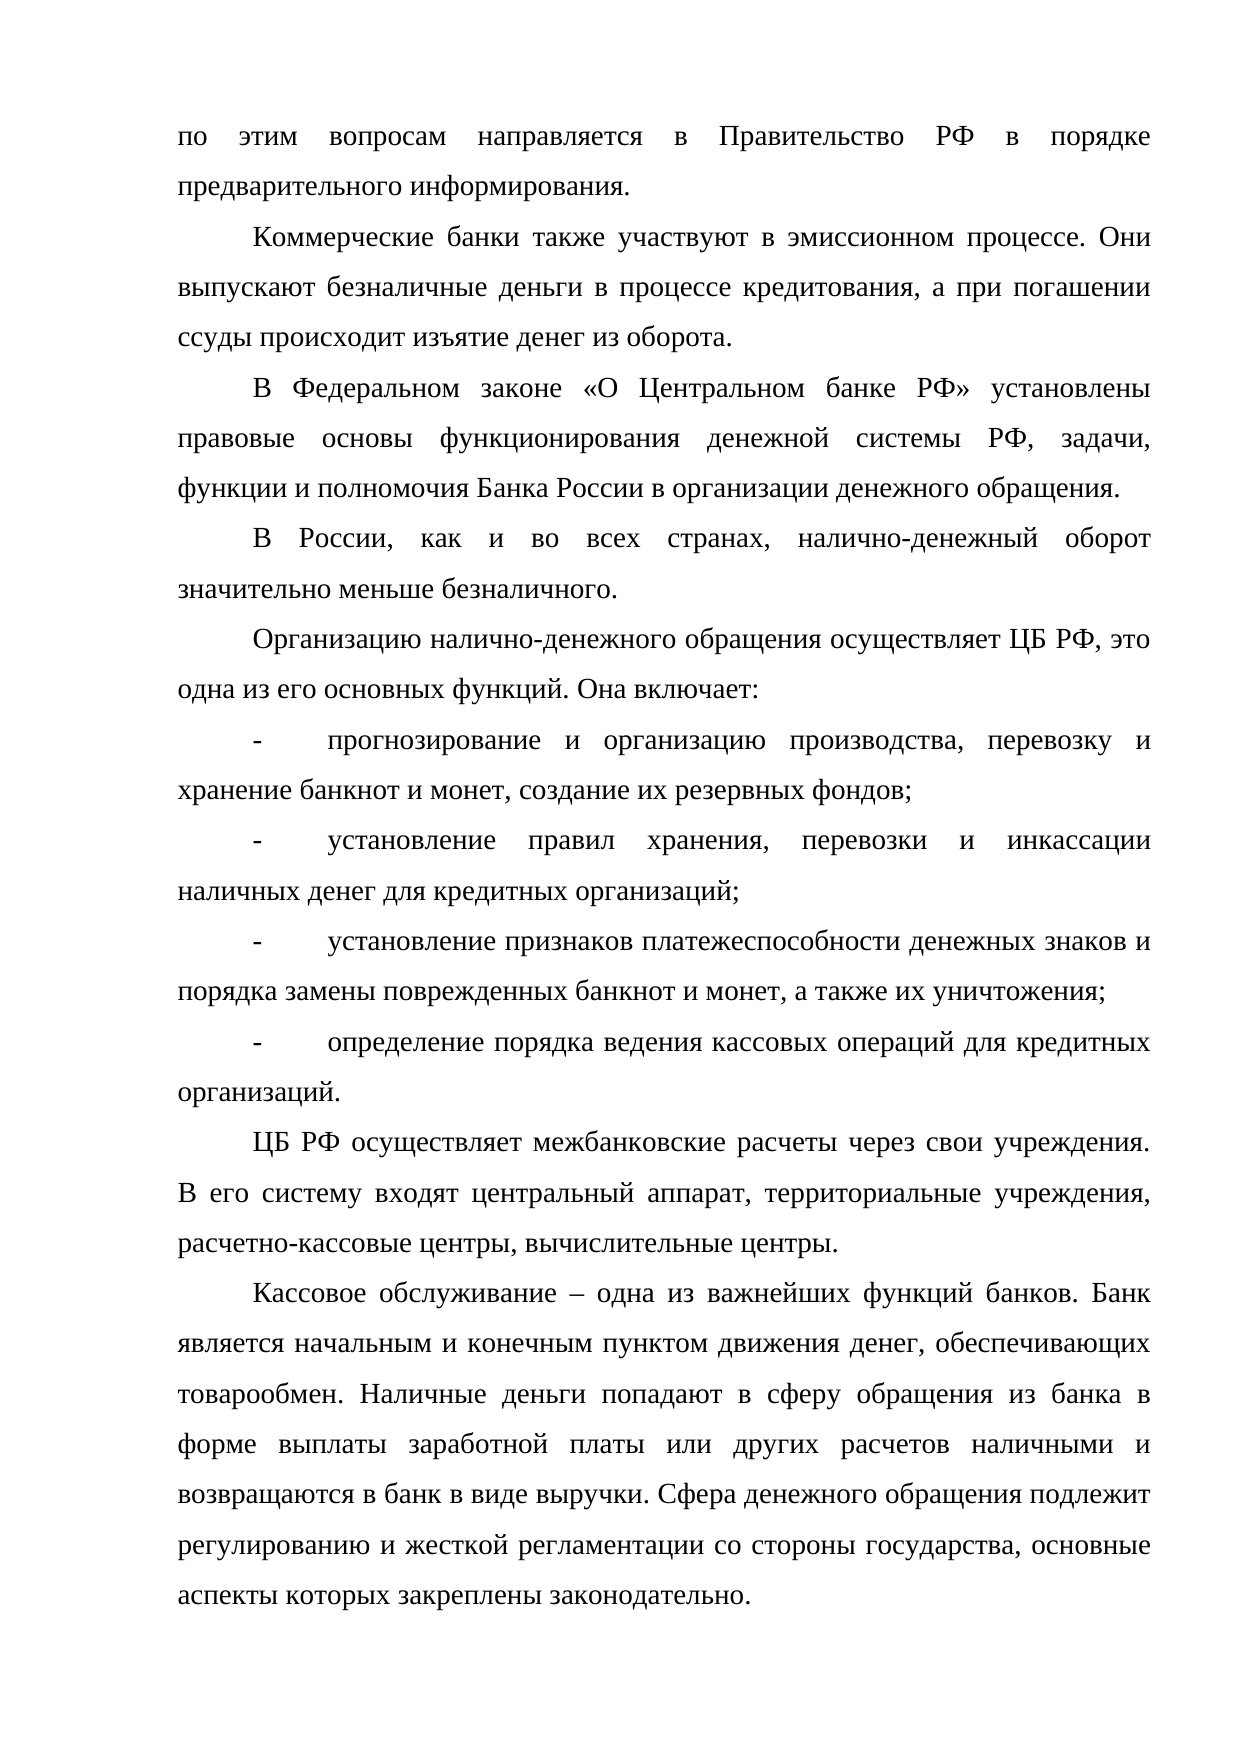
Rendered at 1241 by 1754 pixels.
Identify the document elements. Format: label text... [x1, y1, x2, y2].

text Кассовое обслуживание – одна из важнейших функций банков. Банк является начальным и конечным пунктом движения денег, обеспечивающих товарообмен. Наличные деньги попадают в сферу обращения из банка в форме выплаты заработной платы или других расчетов наличными и возвращаются в банк в виде выручки. Сфера денежного обращения подлежит регулированию и жесткой регламентации со стороны государства, основные аспекты которых закреплены законодательно. [177, 1275, 1152, 1611]
list установление правил хранения, перевозки и инкассации наличных денег для кредитных организаций; [177, 822, 1152, 906]
text Коммерческие банки также участвуют в эмиссионном процессе. Они выпускают безналичные деньги в процессе кредитования, а при погашении ссуды происходит изъятие денег из оборота. [177, 219, 1152, 353]
text В Федеральном законе «О Центральном банке РФ» установлены правовые основы функционирования денежной системы РФ, задачи, функции и полномочия Банка России в организации денежного обращения. [177, 370, 1152, 504]
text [177, 118, 1152, 202]
text Организацию налично-денежного обращения осуществляет ЦБ РФ, это одна из его основных функций. Она включает: [177, 621, 1152, 705]
list прогнозирование и организацию производства, перевозку и хранение банкнот и монет, создание их резервных фондов; [177, 722, 1152, 806]
list установление признаков платежеспособности денежных знаков и порядка замены поврежденных банкнот и монет, а также их уничтожения; [177, 923, 1152, 1007]
text В России, как и во всех странах, налично-денежный оборот значительно меньше безналичного. [177, 521, 1152, 604]
list определение порядка ведения кассовых операций для кредитных организаций. [177, 1024, 1152, 1108]
text ЦБ РФ осуществляет межбанковские расчеты через свои учреждения. В его систему входят центральный аппарат, территориальные учреждения, расчетно-кассовые центры, вычислительные центры. [177, 1124, 1152, 1258]
